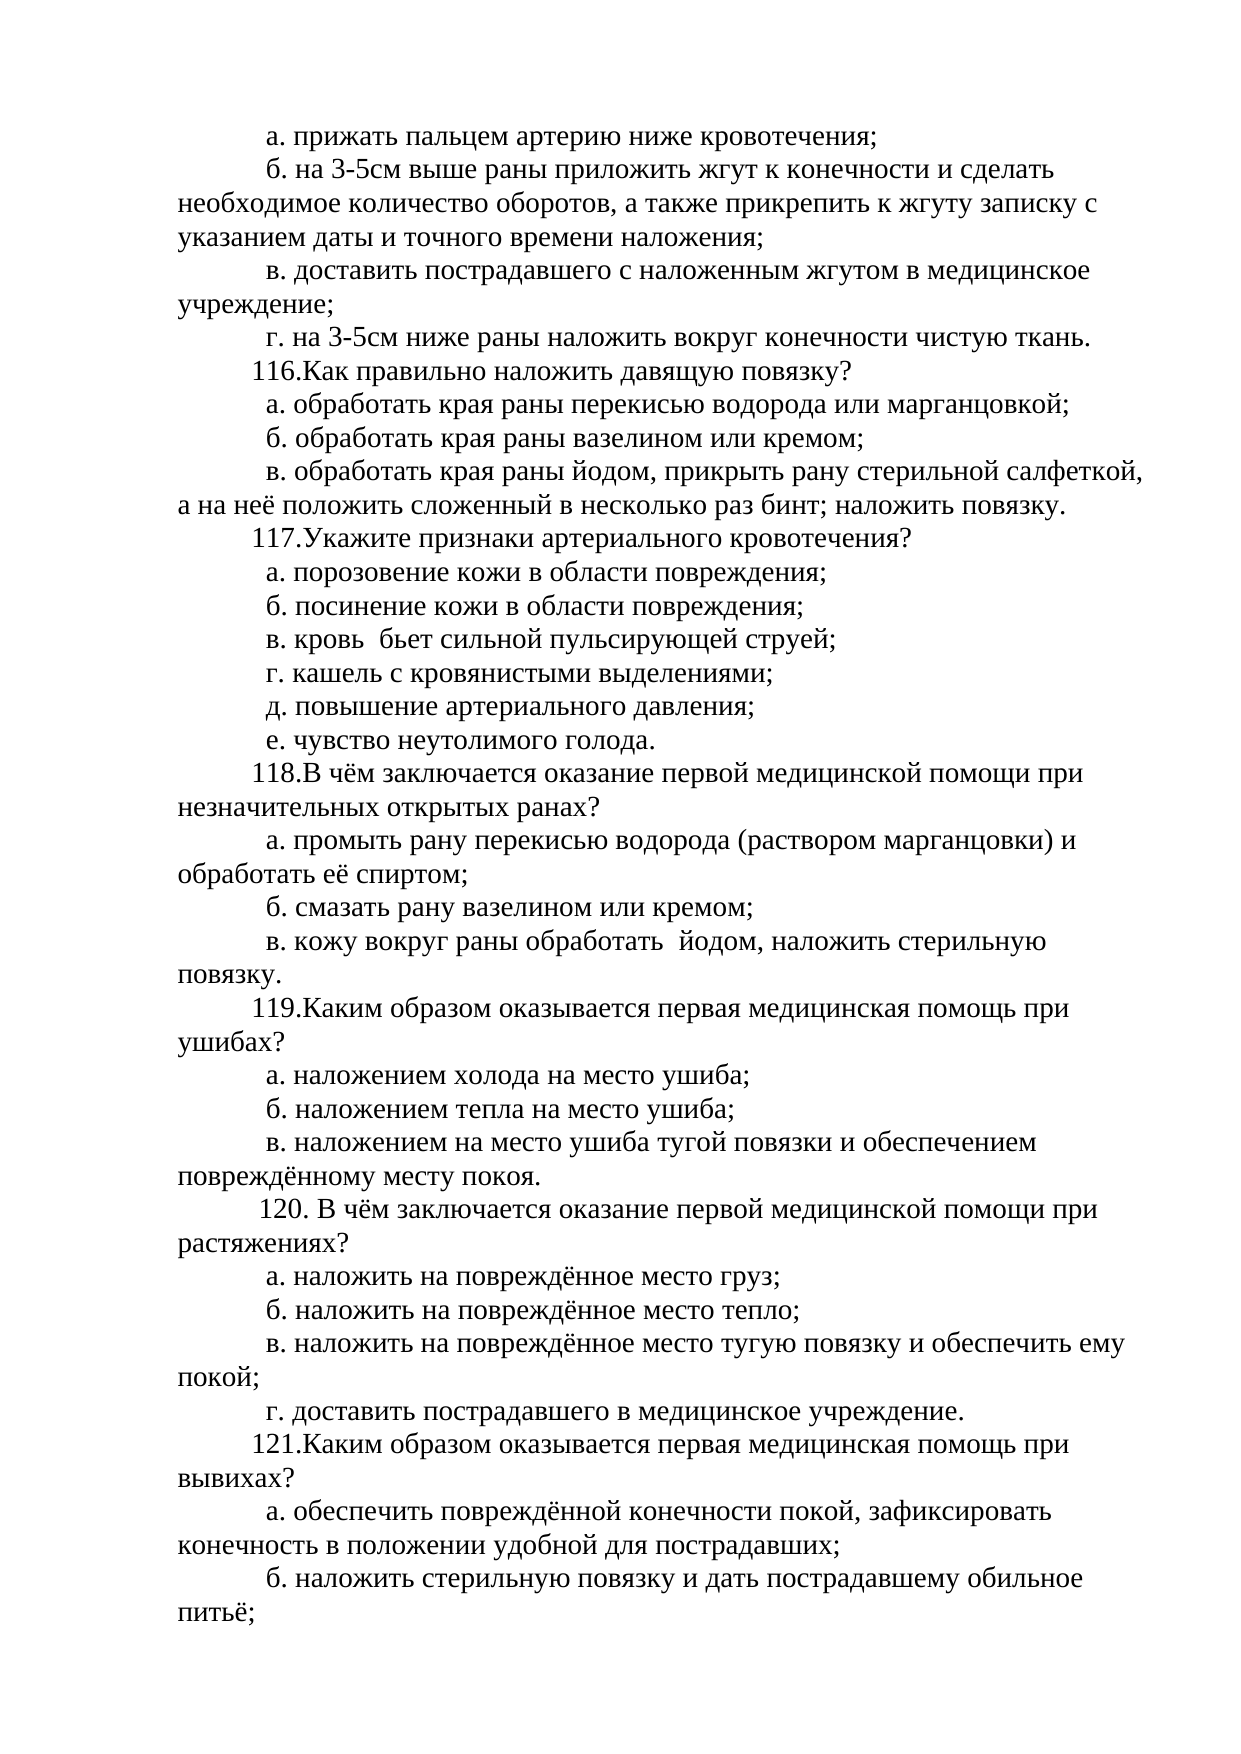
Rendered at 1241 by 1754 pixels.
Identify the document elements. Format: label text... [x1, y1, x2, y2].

text а. наложить на повреждённое место груз; [177, 1258, 1152, 1292]
text в. кожу вокруг раны обработать йодом, наложить стерильную повязку. [177, 923, 1152, 990]
text г. доставить пострадавшего в медицинское учреждение. [177, 1393, 1152, 1426]
text б. наложить на повреждённое место тепло; [177, 1292, 1152, 1326]
text а. обеспечить повреждённой конечности покой, зафиксировать конечность в положении удобной для пострадавших; [177, 1493, 1152, 1560]
text 121.Каким образом оказывается первая медицинская помощь при вывихах? [177, 1426, 1152, 1493]
text б. посинение кожи в области повреждения; [177, 588, 1152, 621]
text б. наложением тепла на место ушиба; [177, 1091, 1152, 1124]
text а. прижать пальцем артерию ниже кровотечения; [177, 118, 1152, 152]
text г. кашель с кровянистыми выделениями; [177, 655, 1152, 688]
text б. смазать рану вазелином или кремом; [177, 889, 1152, 923]
text а. наложением холода на место ушиба; [177, 1057, 1152, 1091]
text в. обработать края раны йодом, прикрыть рану стерильной салфеткой, а на неё положить сложенный в несколько раз бинт; наложить повязку. [177, 453, 1152, 521]
text 118.В чём заключается оказание первой медицинской помощи при незначительных открытых ранах? [177, 755, 1152, 822]
text е. чувство неутолимого голода. [177, 722, 1152, 755]
text в. кровь бьет сильной пульсирующей струей; [177, 621, 1152, 655]
text 120. В чём заключается оказание первой медицинской помощи при растяжениях? [177, 1191, 1152, 1258]
text 117.Укажите признаки артериального кровотечения? [177, 521, 1152, 554]
text б. на 3-5см выше раны приложить жгут к конечности и сделать необходимое количество оборотов, а также прикрепить к жгуту записку с указанием даты и точного времени наложения; [177, 152, 1152, 252]
text в. доставить пострадавшего с наложенным жгутом в медицинское учреждение; [177, 252, 1152, 319]
text в. наложить на повреждённое место тугую повязку и обеспечить ему покой; [177, 1326, 1152, 1393]
text 119.Каким образом оказывается первая медицинская помощь при ушибах? [177, 990, 1152, 1057]
text а. промыть рану перекисью водорода (раствором марганцовки) и обработать её спиртом; [177, 822, 1152, 889]
text а. порозовение кожи в области повреждения; [177, 554, 1152, 588]
text а. обработать края раны перекисью водорода или марганцовкой; [177, 386, 1152, 420]
text д. повышение артериального давления; [177, 688, 1152, 722]
text б. обработать края раны вазелином или кремом; [177, 420, 1152, 453]
text г. на 3-5см ниже раны наложить вокруг конечности чистую ткань. [177, 319, 1152, 353]
text 116.Как правильно наложить давящую повязку? [177, 353, 1152, 386]
text б. наложить стерильную повязку и дать пострадавшему обильное питьё; [177, 1560, 1152, 1627]
text в. наложением на место ушиба тугой повязки и обеспечением повреждённому месту покоя. [177, 1124, 1152, 1191]
